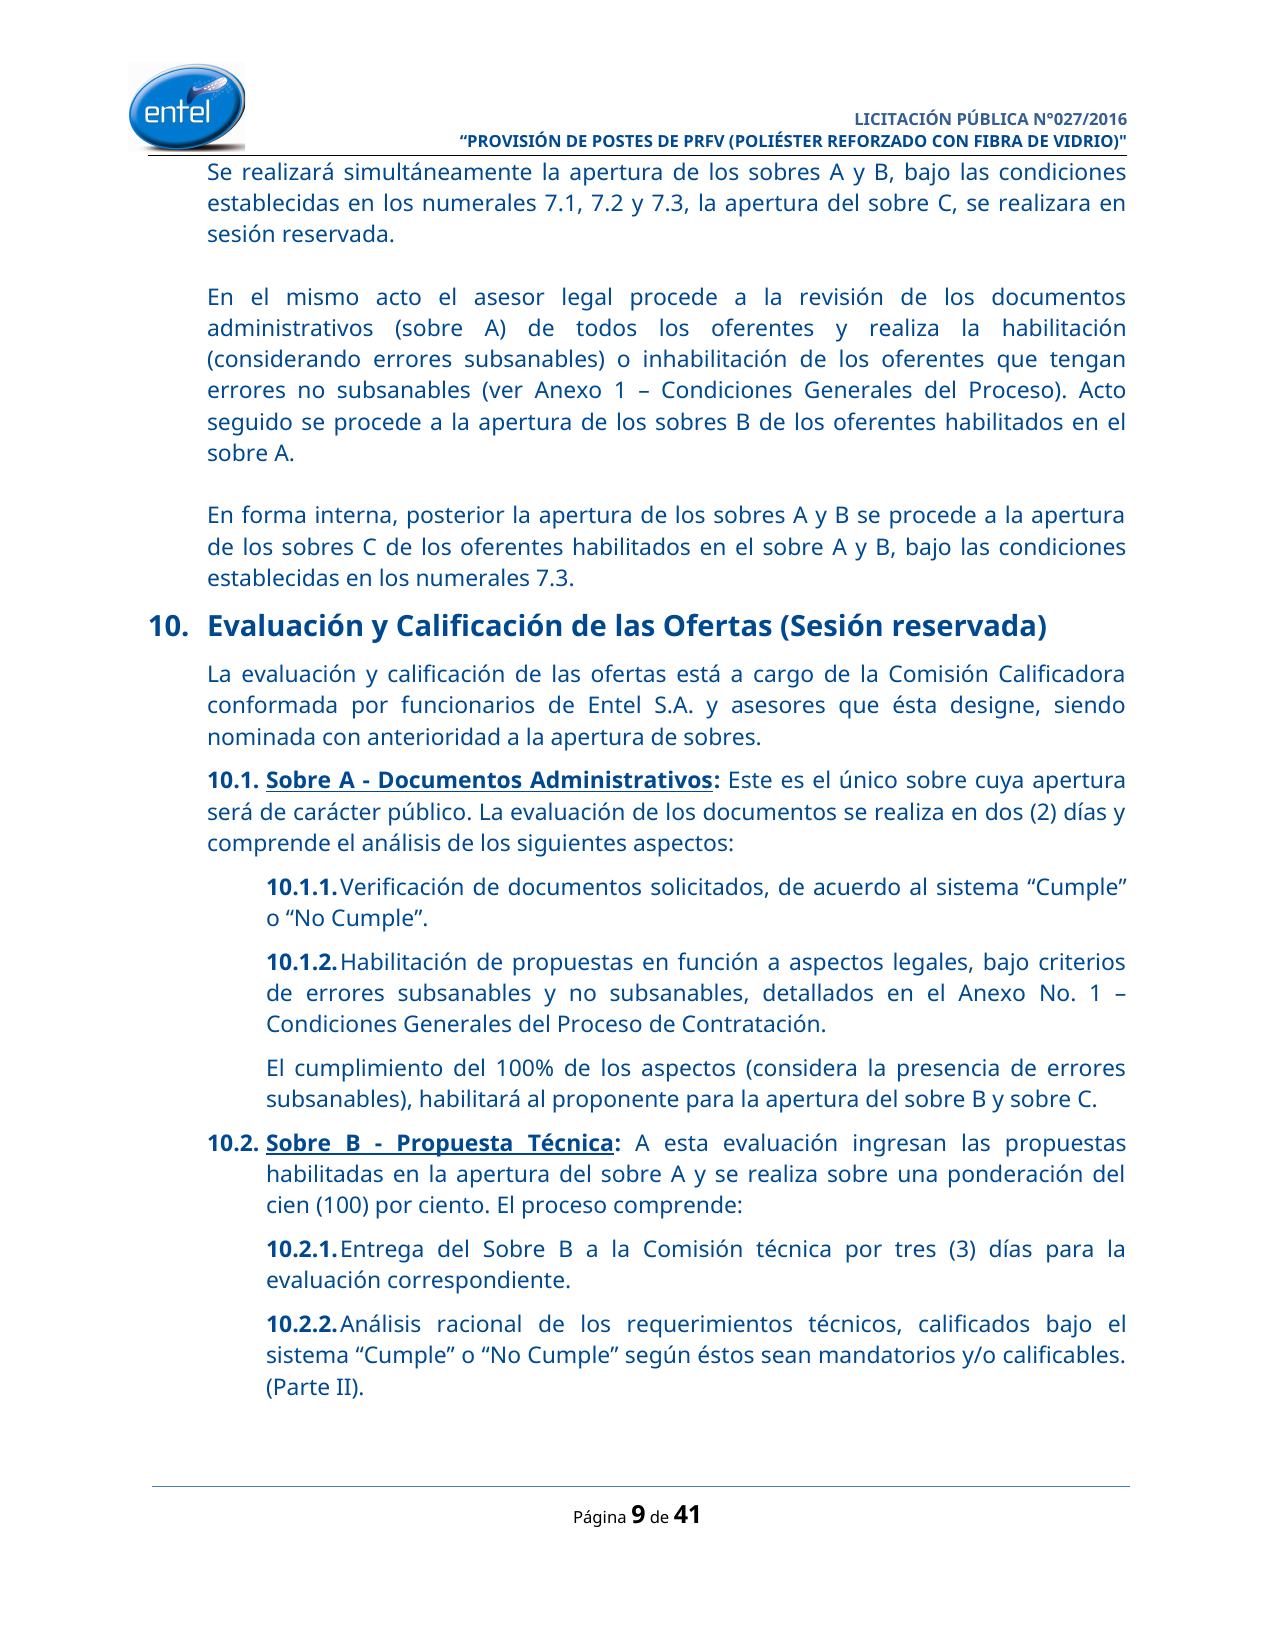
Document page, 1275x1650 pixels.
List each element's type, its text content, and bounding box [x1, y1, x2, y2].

list Evaluación y Calificación de las Ofertas (Sesión reservada) [148, 606, 1127, 645]
list Sobre A - Documentos Administrativos: Este es el único sobre cuya apertura será de carácter público. La evaluación de los documentos se realiza en dos (2) días y comprende el análisis de los siguientes aspectos: [207, 764, 1127, 858]
list Habilitación de propuestas en función a aspectos legales, bajo criterios de errores subsanables y no subsanables, detallados en el Anexo No. 1 – Condiciones Generales del Proceso de Contratación. [266, 945, 1127, 1039]
picture [128, 62, 246, 152]
text En el mismo acto el asesor legal procede a la revisión de los documentos administrativos (sobre A) de todos los oferentes y realiza la habilitación (considerando errores subsanables) o inhabilitación de los oferentes que tengan errores no subsanables (ver Anexo 1 – Condiciones Generales del Proceso). Acto seguido se procede a la apertura de los sobres B de los oferentes habilitados en el sobre A. [207, 281, 1127, 468]
list Verificación de documentos solicitados, de acuerdo al sistema “Cumple” o “No Cumple”. [266, 870, 1127, 933]
list Análisis racional de los requerimientos técnicos, calificados bajo el sistema “Cumple” o “No Cumple” según éstos sean mandatorios y/o calificables. (Parte II). [266, 1308, 1127, 1402]
list Sobre B - Propuesta Técnica: A esta evaluación ingresan las propuestas habilitadas en la apertura del sobre A y se realiza sobre una ponderación del cien (100) por ciento. El proceso comprende: [207, 1127, 1127, 1220]
text En forma interna, posterior la apertura de los sobres A y B se procede a la apertura de los sobres C de los oferentes habilitados en el sobre A y B, bajo las condiciones establecidas en los numerales 7.3. [207, 499, 1127, 593]
text La evaluación y calificación de las ofertas está a cargo de la Comisión Calificadora conformada por funcionarios de Entel S.A. y asesores que ésta designe, siendo nominada con anterioridad a la apertura de sobres. [207, 658, 1127, 752]
list Entrega del Sobre B a la Comisión técnica por tres (3) días para la evaluación correspondiente. [266, 1233, 1127, 1295]
text Se realizará simultáneamente la apertura de los sobres A y B, bajo las condiciones establecidas en los numerales 7.1, 7.2 y 7.3, la apertura del sobre C, se realizara en sesión reservada. [207, 156, 1127, 249]
text El cumplimiento del 100% de los aspectos (considera la presencia de errores subsanables), habilitará al proponente para la apertura del sobre B y sobre C. [266, 1052, 1127, 1114]
